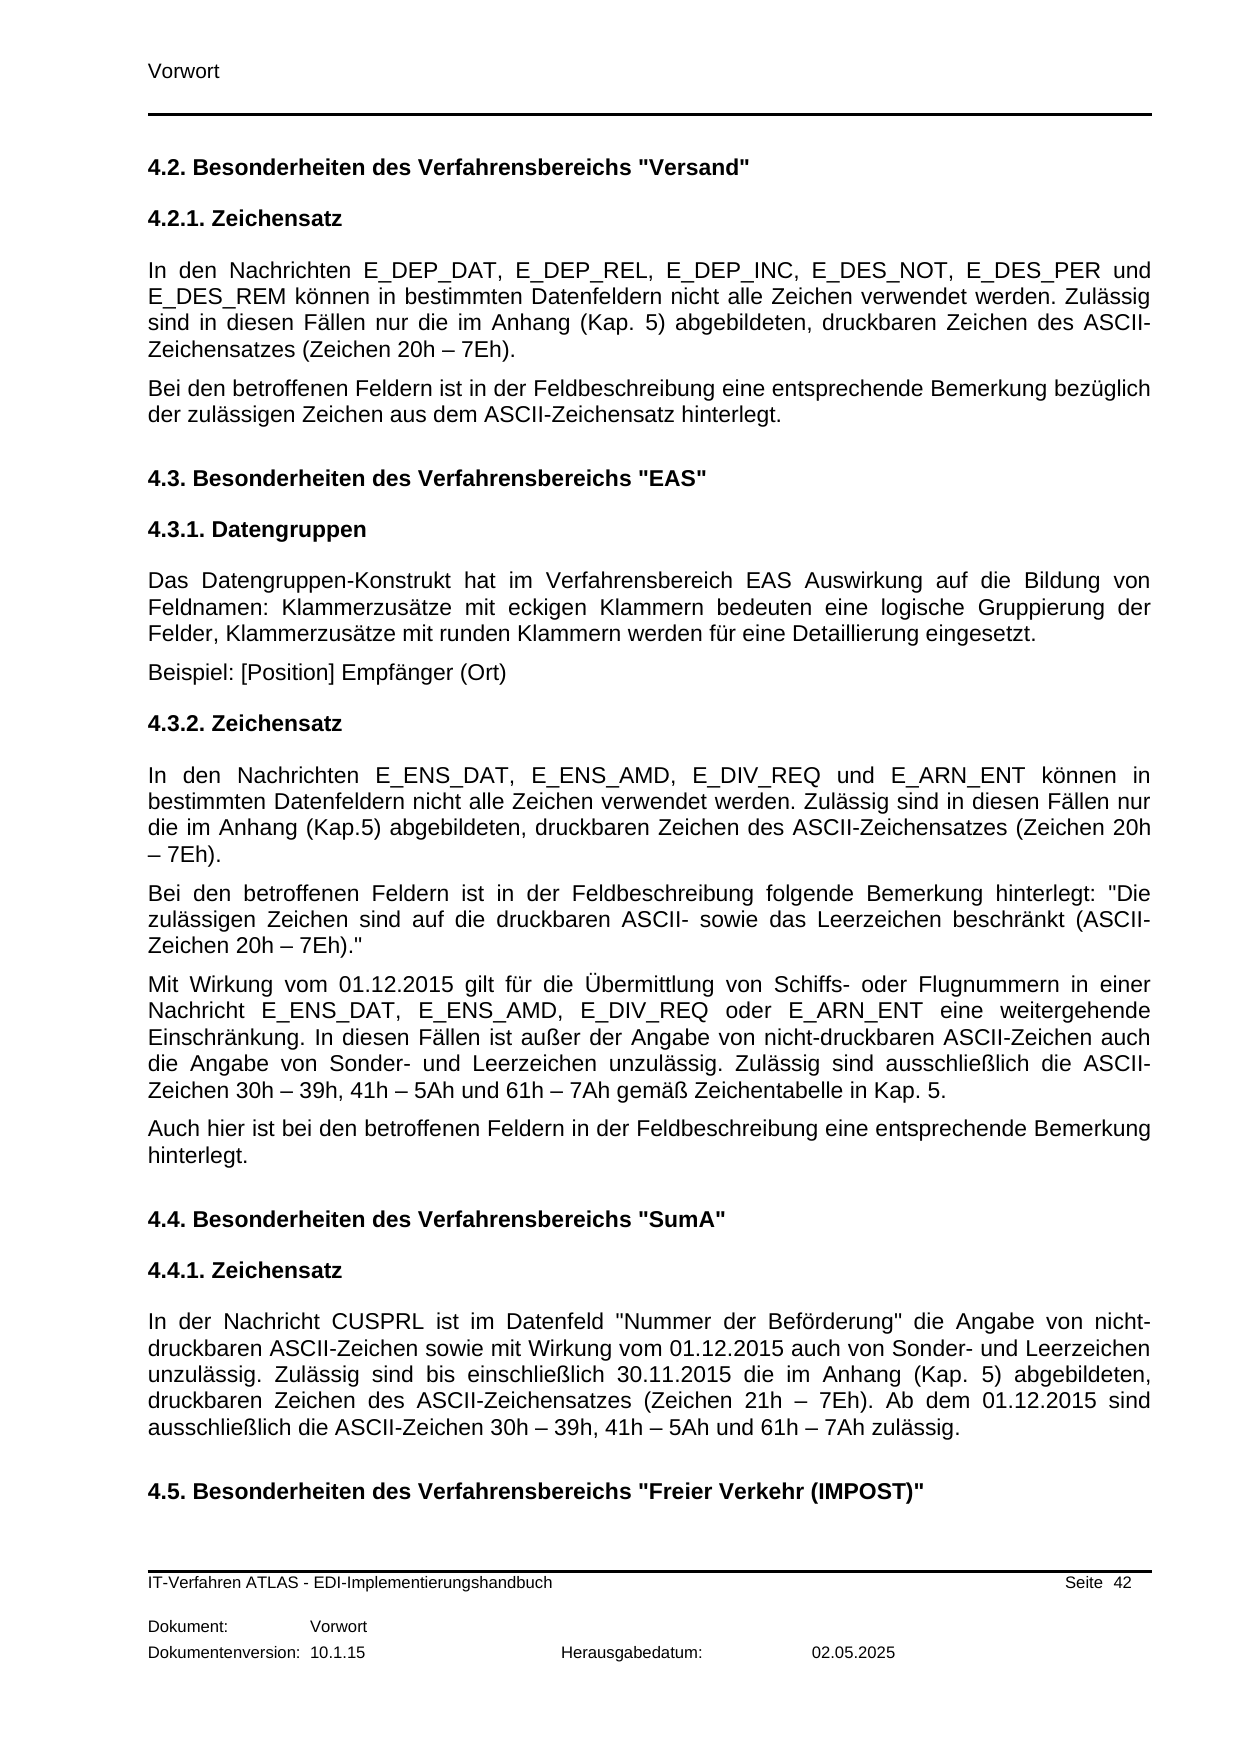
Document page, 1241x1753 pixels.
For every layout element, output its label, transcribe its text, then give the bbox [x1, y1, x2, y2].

text Das Datengruppen-Konstrukt hat im Verfahrensbereich EAS Auswirkung auf die Bildung von Feldnamen: Klammerzusätze mit eckigen Klammern bedeuten eine logische Gruppierung der Felder, Klammerzusätze mit runden Klammern werden für eine Detaillierung eingesetzt. [148, 567, 1152, 646]
subtitle Besonderheiten des Verfahrensbereichs "EAS" [148, 465, 1152, 491]
subtitle Besonderheiten des Verfahrensbereichs "SumA" [148, 1206, 1152, 1232]
text Beispiel: [Position] Empfänger (Ort) [148, 659, 1152, 685]
subtitle Datengruppen [148, 516, 1152, 542]
text Bei den betroffenen Feldern ist in der Feldbeschreibung eine entsprechende Bemerkung bezüglich der zulässigen Zeichen aus dem ASCII-Zeichensatz hinterlegt. [148, 374, 1152, 427]
text Auch hier ist bei den betroffenen Feldern in der Feldbeschreibung eine entsprechende Bemerkung hinterlegt. [148, 1115, 1152, 1168]
subtitle Besonderheiten des Verfahrensbereichs "Versand" [148, 154, 1152, 180]
text In den Nachrichten E_ENS_DAT, E_ENS_AMD, E_DIV_REQ und E_ARN_ENT können in bestimmten Datenfeldern nicht alle Zeichen verwendet werden. Zulässig sind in diesen Fällen nur die im Anhang (Kap.5) abgebildeten, druckbaren Zeichen des ASCII-Zeichensatzes (Zeichen 20h – 7Eh). [148, 762, 1152, 867]
text In den Nachrichten E_DEP_DAT, E_DEP_REL, E_DEP_INC, E_DES_NOT, E_DES_PER und E_DES_REM können in bestimmten Datenfeldern nicht alle Zeichen verwendet werden. Zulässig sind in diesen Fällen nur die im Anhang (Kap. 5) abgebildeten, druckbaren Zeichen des ASCII-Zeichensatzes (Zeichen 20h – 7Eh). [148, 257, 1152, 362]
text In der Nachricht CUSPRL ist im Datenfeld "Nummer der Beförderung" die Angabe von nicht-druckbaren ASCII-Zeichen sowie mit Wirkung vom 01.12.2015 auch von Sonder- und Leerzeichen unzulässig. Zulässig sind bis einschließlich 30.11.2015 die im Anhang (Kap. 5) abgebildeten, druckbaren Zeichen des ASCII-Zeichensatzes (Zeichen 21h – 7Eh). Ab dem 01.12.2015 sind ausschließlich die ASCII-Zeichen 30h – 39h, 41h – 5Ah und 61h – 7Ah zulässig. [148, 1308, 1152, 1440]
text Bei den betroffenen Feldern ist in der Feldbeschreibung folgende Bemerkung hinterlegt: "Die zulässigen Zeichen sind auf die druckbaren ASCII- sowie das Leerzeichen beschränkt (ASCII-Zeichen 20h – 7Eh)." [148, 879, 1152, 959]
subtitle Besonderheiten des Verfahrensbereichs "Freier Verkehr (IMPOST)" [148, 1478, 1152, 1504]
text Mit Wirkung vom 01.12.2015 gilt für die Übermittlung von Schiffs- oder Flugnummern in einer Nachricht E_ENS_DAT, E_ENS_AMD, E_DIV_REQ oder E_ARN_ENT eine weitergehende Einschränkung. In diesen Fällen ist außer der Angabe von nicht-druckbaren ASCII-Zeichen auch die Angabe von Sonder- und Leerzeichen unzulässig. Zulässig sind ausschließlich die ASCII-Zeichen 30h – 39h, 41h – 5Ah und 61h – 7Ah gemäß Zeichentabelle in Kap. 5. [148, 971, 1152, 1103]
subtitle Zeichensatz [148, 1257, 1152, 1283]
subtitle Zeichensatz [148, 710, 1152, 737]
subtitle Zeichensatz [148, 205, 1152, 232]
